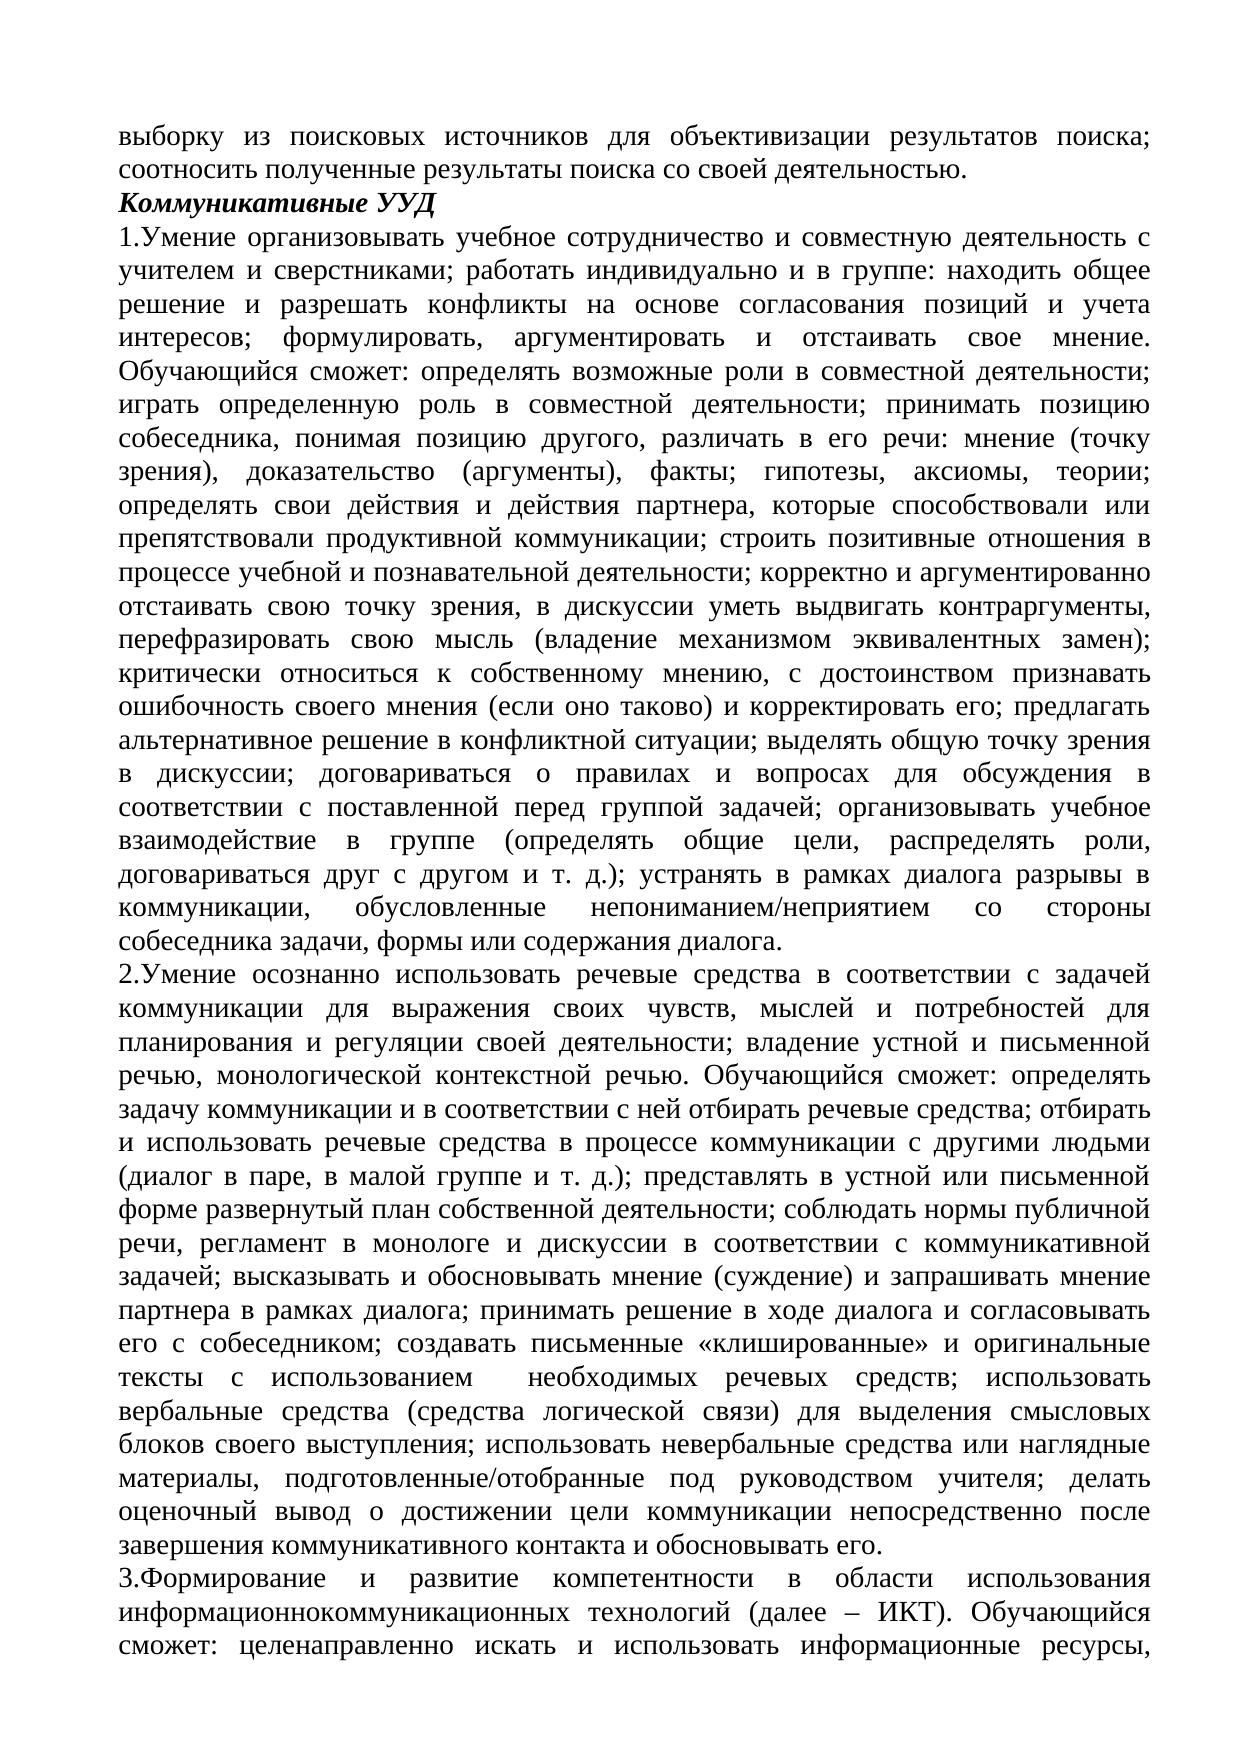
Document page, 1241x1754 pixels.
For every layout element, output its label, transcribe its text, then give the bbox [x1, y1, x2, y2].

text Коммуникативные УУД [118, 185, 1152, 219]
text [118, 118, 1152, 185]
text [118, 1560, 1152, 1661]
text 1.Умение организовывать учебное сотрудничество и совместную деятельность с учителем и сверстниками; работать индивидуально и в группе: находить общее решение и разрешать конфликты на основе согласования позиций и учета интересов; формулировать, аргументировать и отстаивать свое мнение. Обучающийся сможет: определять возможные роли в совместной деятельности; играть определенную роль в совместной деятельности; принимать позицию собеседника, понимая позицию другого, различать в его речи: мнение (точку зрения), доказательство (аргументы), факты; гипотезы, аксиомы, теории; определять свои действия и действия партнера, которые способствовали или препятствовали продуктивной коммуникации; строить позитивные отношения в процессе учебной и познавательной деятельности; корректно и аргументированно отстаивать свою точку зрения, в дискуссии уметь выдвигать контраргументы, перефразировать свою мысль (владение механизмом эквивалентных замен); критически относиться к собственному мнению, с достоинством признавать ошибочность своего мнения (если оно таково) и корректировать его; предлагать альтернативное решение в конфликтной ситуации; выделять общую точку зрения в дискуссии; договариваться о правилах и вопросах для обсуждения в соответствии с поставленной перед группой задачей; организовывать учебное взаимодействие в группе (определять общие цели, распределять роли, договариваться друг с другом и т. д.); устранять в рамках диалога разрывы в коммуникации, обусловленные непониманием/неприятием со стороны собеседника задачи, формы или содержания диалога. [118, 219, 1152, 957]
text 2.Умение осознанно использовать речевые средства в соответствии с задачей коммуникации для выражения своих чувств, мыслей и потребностей для планирования и регуляции своей деятельности; владение устной и письменной речью, монологической контекстной речью. Обучающийся сможет: определять задачу коммуникации и в соответствии с ней отбирать речевые средства; отбирать и использовать речевые средства в процессе коммуникации с другими людьми (диалог в паре, в малой группе и т. д.); представлять в устной или письменной форме развернутый план собственной деятельности; соблюдать нормы публичной речи, регламент в монологе и дискуссии в соответствии с коммуникативной задачей; высказывать и обосновывать мнение (суждение) и запрашивать мнение партнера в рамках диалога; принимать решение в ходе диалога и согласовывать его с собеседником; создавать письменные «клишированные» и оригинальные тексты с использованием необходимых речевых средств; использовать вербальные средства (средства логической связи) для выделения смысловых блоков своего выступления; использовать невербальные средства или наглядные материалы, подготовленные/отобранные под руководством учителя; делать оценочный вывод о достижении цели коммуникации непосредственно после завершения коммуникативного контакта и обосновывать его. [118, 957, 1152, 1560]
